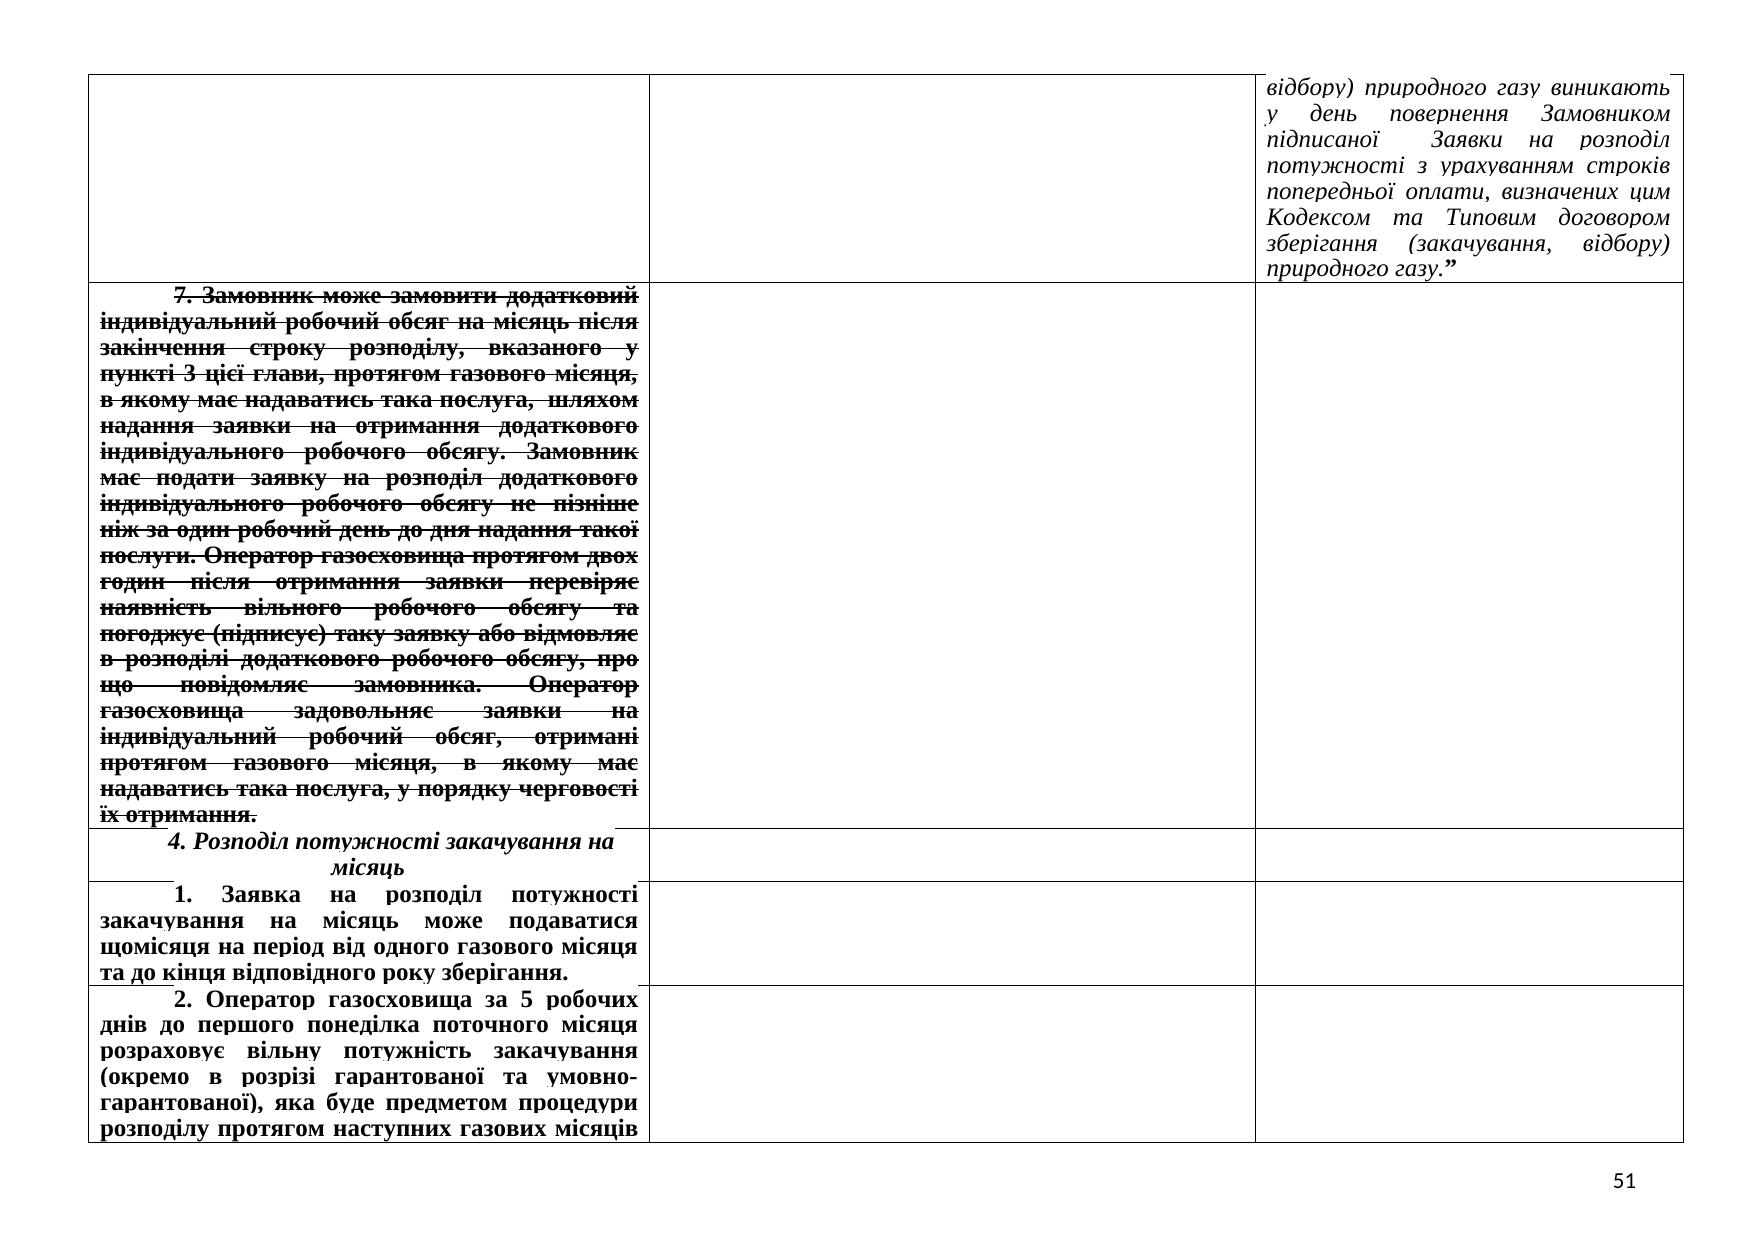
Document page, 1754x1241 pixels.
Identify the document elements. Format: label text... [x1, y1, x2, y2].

table_cell 7. Замовник може замовити додатковий індивідуальний робочий обсяг на місяць після закінчення строку розподілу, вказаного у пункті 3 цієї глави, протягом газового місяця, в якому має надаватись така послуга, шляхом надання заявки на отримання додаткового індивідуального робочого обсягу. Замовник має подати заявку на розподіл додаткового індивідуального робочого обсягу не пізніше ніж за один робочий день до дня надання такої послуги. Оператор газосховища протягом двох годин після отримання заявки перевіряє наявність вільного робочого обсягу та погоджує (підписує) таку заявку або відмовляє в розподілі додаткового робочого обсягу, про що повідомляє замовника. Оператор газосховища задовольняє заявки на індивідуальний робочий обсяг, отримані протягом газового місяця, в якому має надаватись така послуга, у порядку черговості їх отримання. [89, 283, 649, 828]
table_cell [89, 986, 174, 1142]
table_cell [650, 283, 1255, 828]
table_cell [650, 75, 1255, 282]
table_cell 4. Розподіл потужності закачування на місяць [89, 829, 331, 881]
table_cell [1256, 283, 1683, 828]
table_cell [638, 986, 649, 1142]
table_cell [650, 986, 1255, 1142]
table_cell [1256, 829, 1683, 881]
table_cell 4. Розподіл потужності закачування на місяць [404, 829, 649, 881]
table_cell [1256, 986, 1683, 1142]
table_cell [89, 75, 649, 282]
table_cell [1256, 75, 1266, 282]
table_cell [650, 882, 1255, 985]
table_cell [650, 829, 1255, 881]
table_cell [1256, 882, 1683, 985]
